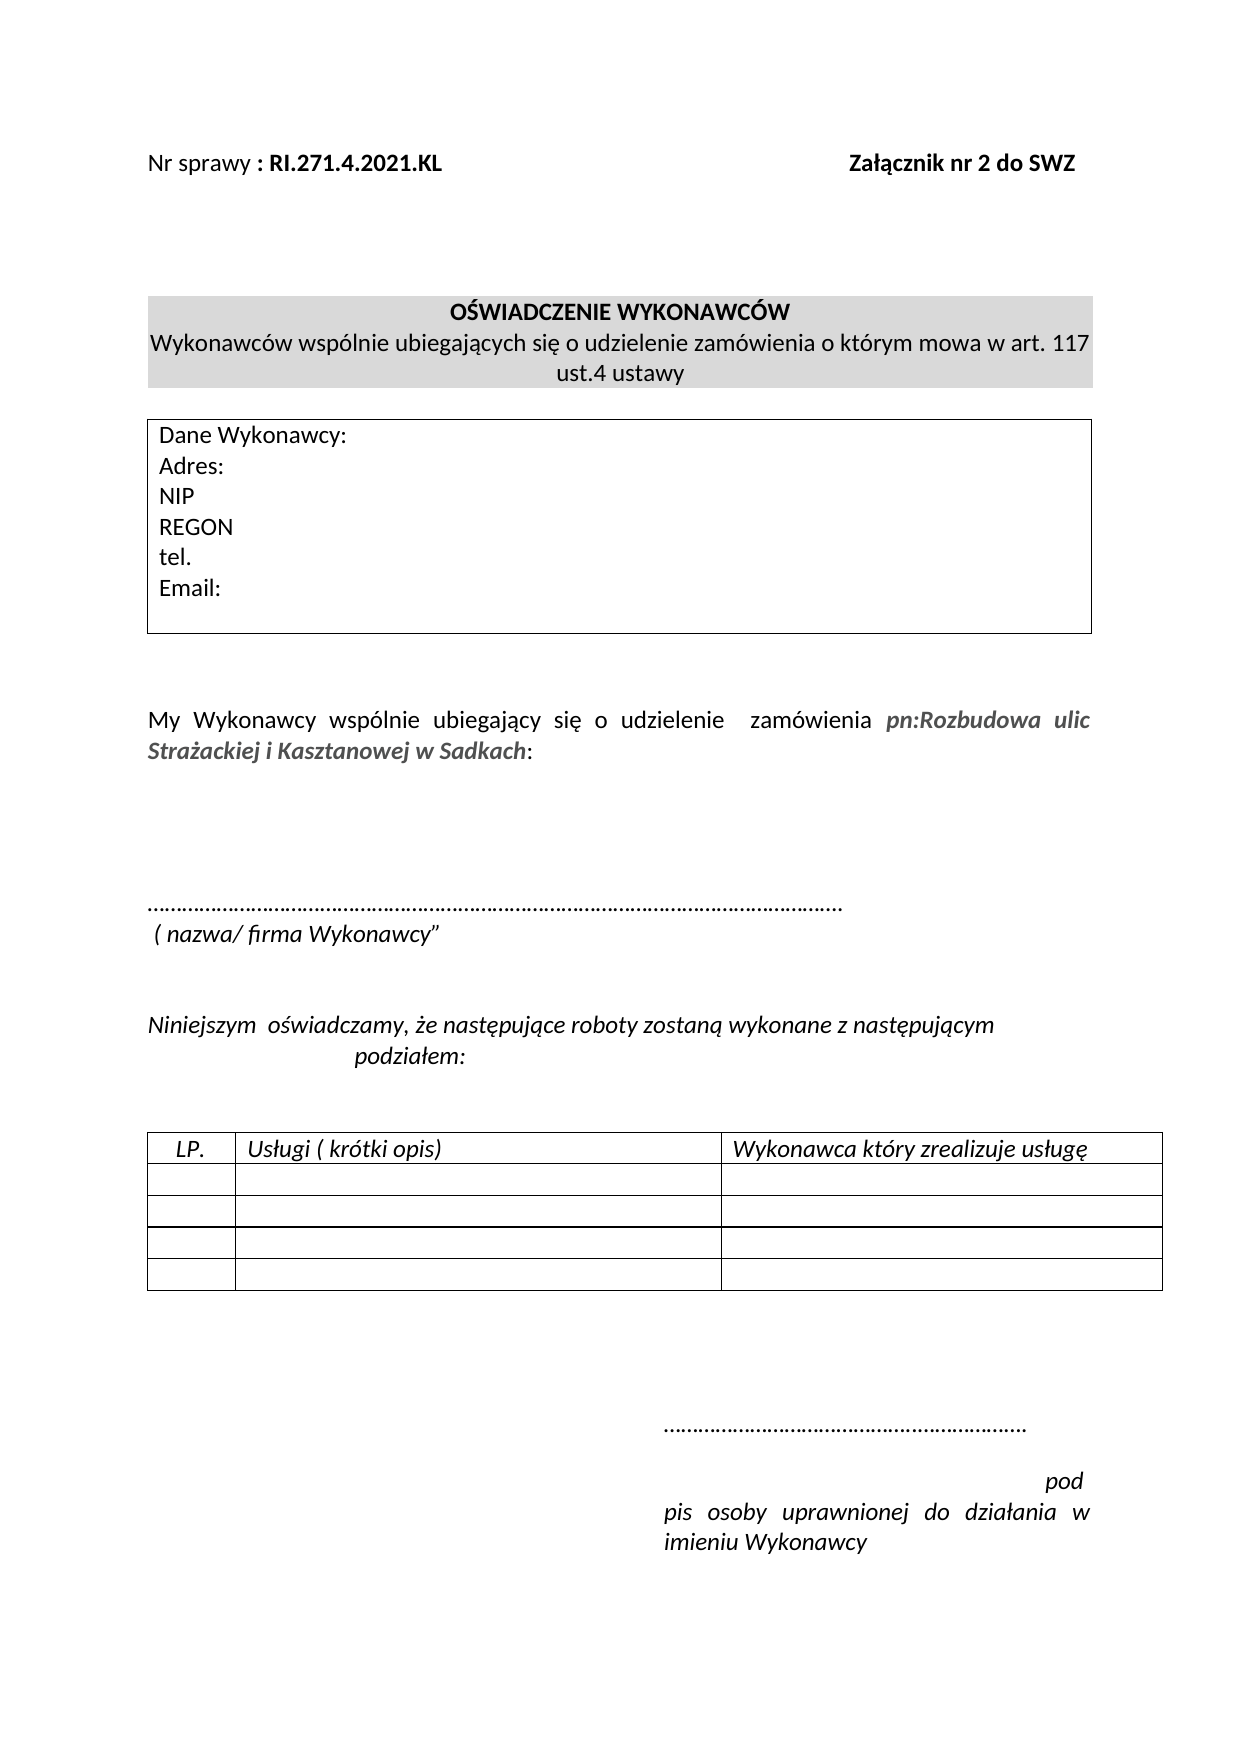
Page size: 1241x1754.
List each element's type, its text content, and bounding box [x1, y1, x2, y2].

text Niniejszym oświadczamy, że następujące roboty zostaną wykonane z następującym podziałem: [148, 1010, 1093, 1071]
text Wykonawców wspólnie ubiegających się o udzielenie zamówienia o którym mowa w art. 117 ust.4 ustawy [148, 327, 1093, 388]
text OŚWIADCZENIE WYKONAWCÓW [148, 296, 1093, 327]
table_cell [236, 1228, 721, 1258]
table_cell [148, 1196, 235, 1226]
text Nr sprawy : RI.271.4.2021.KL Załącznik nr 2 do SWZ [148, 148, 1093, 178]
table_cell [236, 1164, 721, 1195]
table_cell [148, 1259, 235, 1289]
table_cell [722, 1196, 1162, 1226]
text ( nazwa/ firma Wykonawcy” [148, 918, 1093, 949]
table_cell [148, 1228, 235, 1258]
table_cell [722, 1164, 1162, 1195]
table_header Wykonawca który zrealizuje usługę [722, 1133, 1162, 1163]
table_cell [236, 1259, 721, 1289]
table_header Dane Wykonawcy: Adres: NIP REGON tel. Email: [148, 420, 1091, 633]
table_cell [148, 1164, 235, 1195]
table_header Usługi ( krótki opis) [236, 1133, 721, 1163]
text ……………………………………..………………. [664, 1382, 1093, 1439]
table_header LP. [148, 1133, 235, 1163]
text …………………………………………………………………………………………………………. [148, 888, 1093, 918]
text My Wykonawcy wspólnie ubiegający się o udzielenie zamówienia pn:Rozbudowa ulic Strażackiej i Kasztanowej w Sadkach: [148, 704, 1093, 766]
text podpis osoby uprawnionej do działania w imieniu Wykonawcy [457, 1465, 1093, 1557]
table_cell [236, 1196, 721, 1226]
table_cell [722, 1259, 1162, 1289]
table_cell [722, 1228, 1162, 1258]
